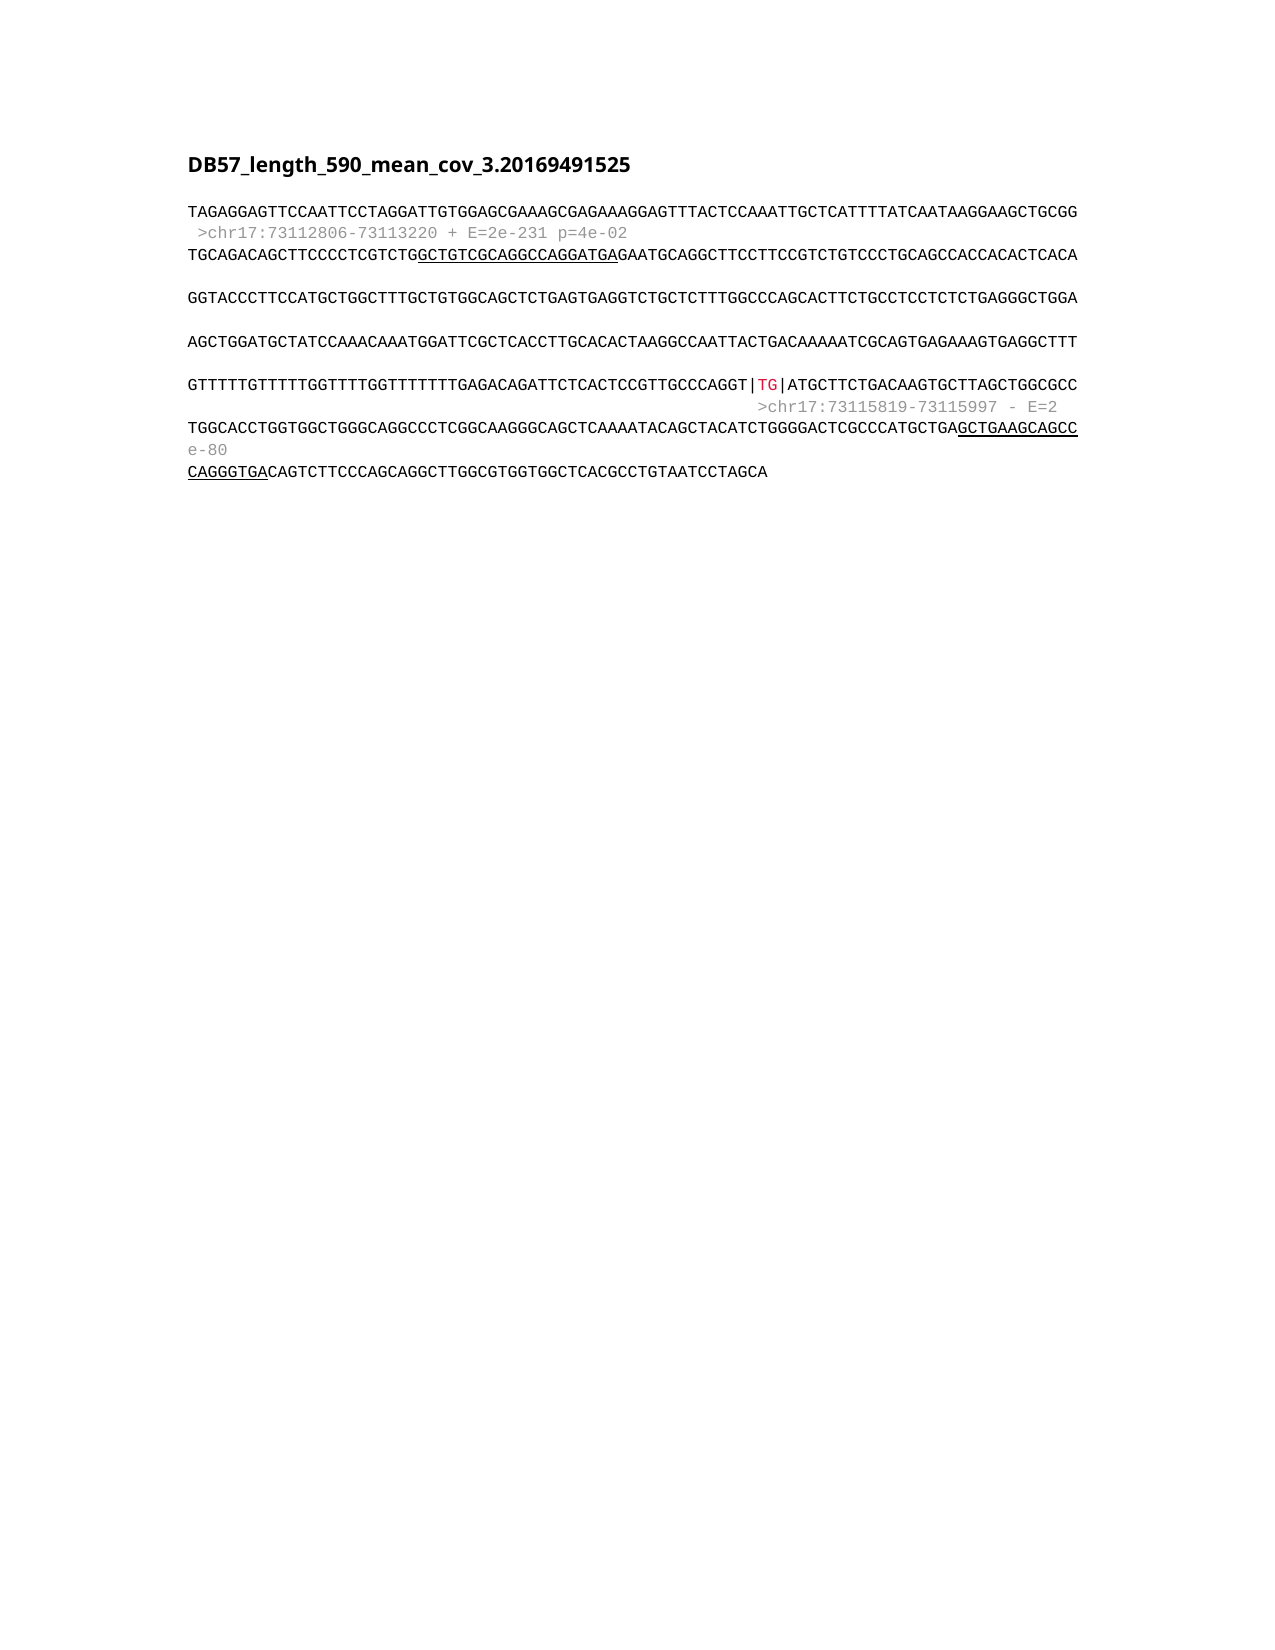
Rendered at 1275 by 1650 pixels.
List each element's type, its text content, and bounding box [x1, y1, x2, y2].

text TAGAGGAGTTCCAATTCCTAGGATTGTGGAGCGAAAGCGAGAAAGGAGTTTACTCCAAATTGCTCATTTTATCAATAAGGAAGCTGCGG >chr17:73112806-73113220 + E=2e-231 p=4e-02 TGCAGACAGCTTCCCCTCGTCTGGCTGTCGCAGGCCAGGATGAGAATGCAGGCTTCCTTCCGTCTGTCCCTGCAGCCACCACACTCACA GGTACCCTTCCATGCTGGCTTTGCTGTGGCAGCTCTGAGTGAGGTCTGCTCTTTGGCCCAGCACTTCTGCCTCCTCTCTGAGGGCTGGA AGCTGGATGCTATCCAAACAAATGGATTCGCTCACCTTGCACACTAAGGCCAATTACTGACAAAAATCGCAGTGAGAAAGTGAGGCTTT GTTTTTGTTTTTGGTTTTGGTTTTTTTGAGACAGATTCTCACTCCGTTGCCCAGGT|TG|ATGCTTCTGACAAGTGCTTAGCTGGCGCC >chr17:73115819-73115997 - E=2 TGGCACCTGGTGGCTGGGCAGGCCCTCGGCAAGGGCAGCTCAAAATACAGCTACATCTGGGGACTCGCCCATGCTGAGCTGAAGCAGCC e-80 CAGGGTGACAGTCTTCCCAGCAGGCTTGGCGTGGTGGCTCACGCCTGTAATCCTAGCA [187, 203, 1087, 482]
text DB57_length_590_mean_cov_3.20169491525 [187, 150, 1087, 178]
